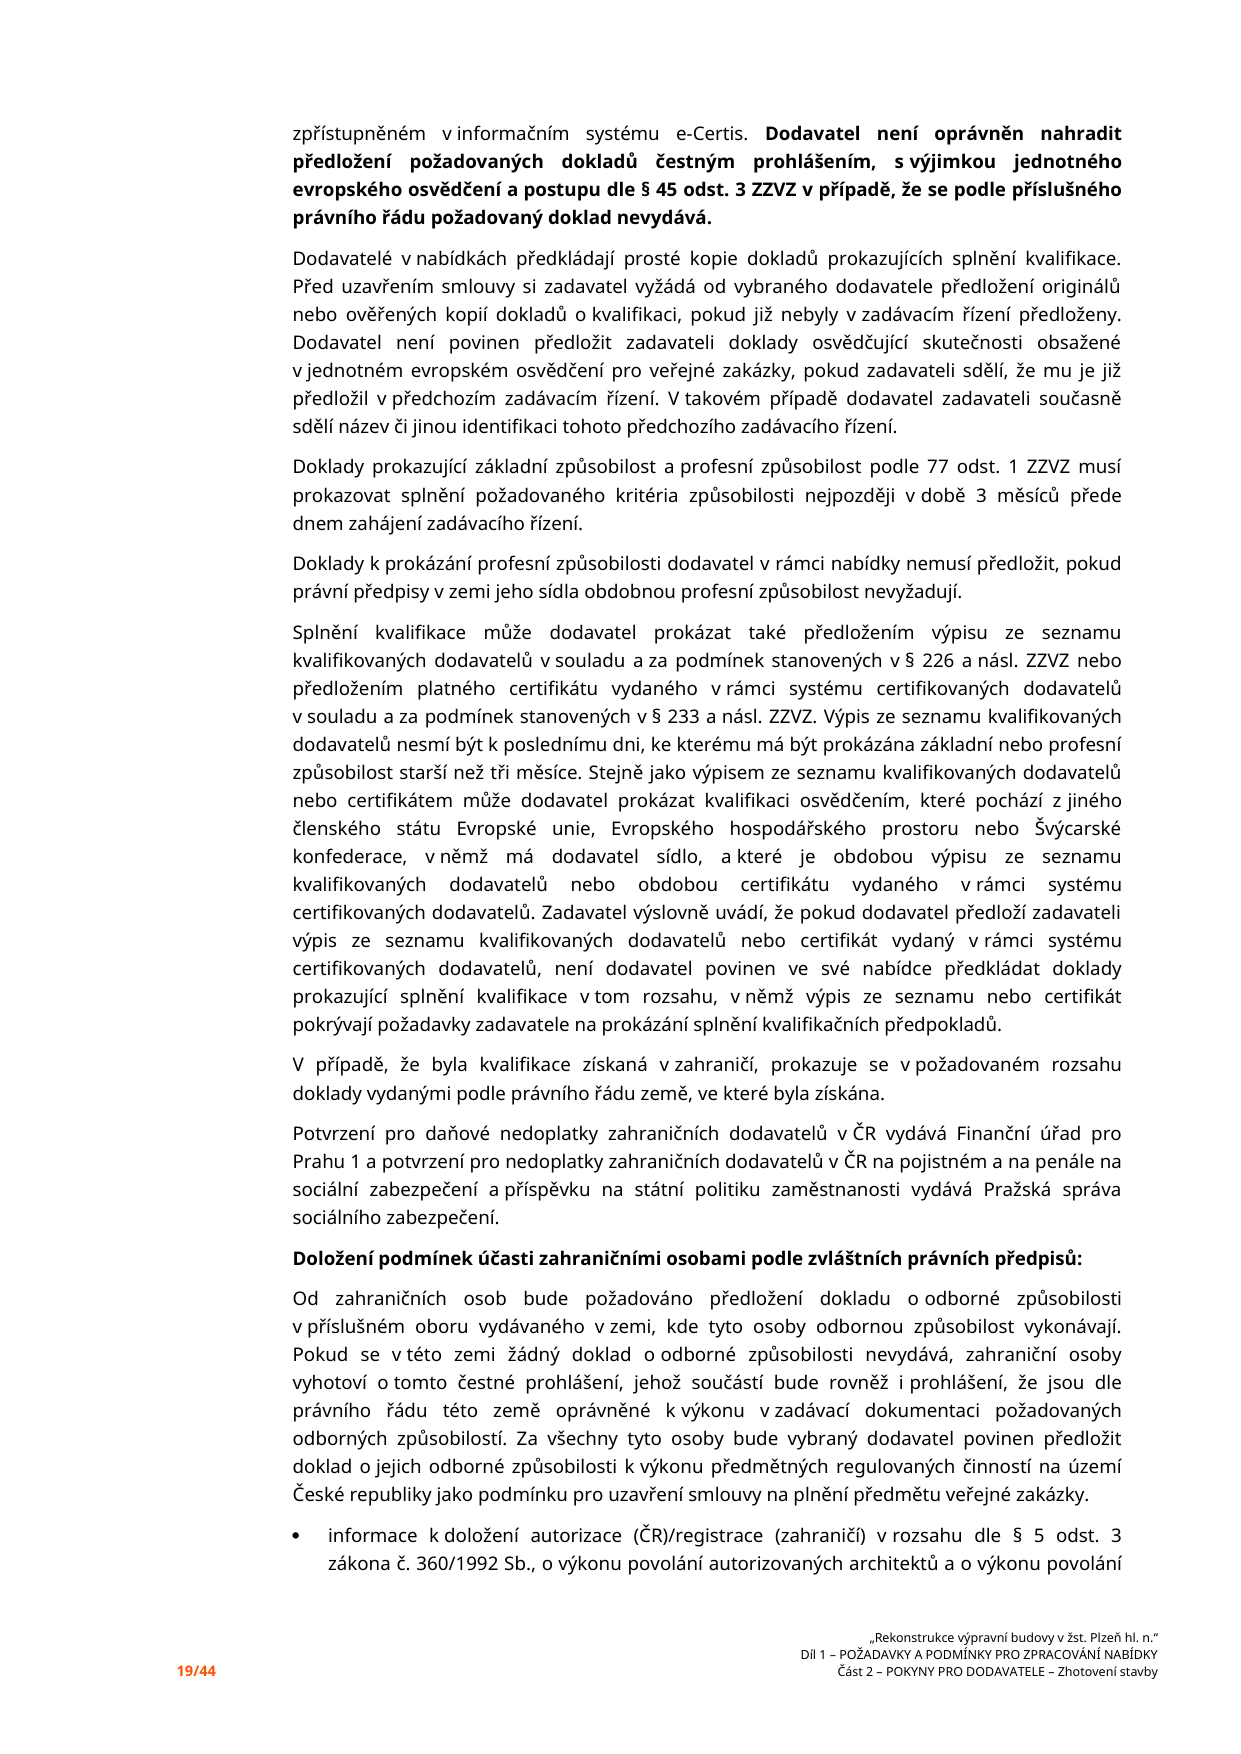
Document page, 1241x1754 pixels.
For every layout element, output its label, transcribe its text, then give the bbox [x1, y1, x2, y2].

text Dodavatelé v nabídkách předkládají prosté kopie dokladů prokazujících splnění kvalifikace. Před uzavřením smlouvy si zadavatel vyžádá od vybraného dodavatele předložení originálů nebo ověřených kopií dokladů o kvalifikaci, pokud již nebyly v zadávacím řízení předloženy. Dodavatel není povinen předložit zadavateli doklady osvědčující skutečnosti obsažené v jednotném evropském osvědčení pro veřejné zakázky, pokud zadavateli sdělí, že mu je již předložil v předchozím zadávacím řízení. V takovém případě dodavatel zadavateli současně sdělí název či jinou identifikaci tohoto předchozího zadávacího řízení. [292, 245, 1122, 439]
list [292, 1522, 1122, 1576]
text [292, 121, 1122, 230]
text Doložení podmínek účasti zahraničními osobami podle zvláštních právních předpisů: [292, 1245, 1122, 1270]
text Potvrzení pro daňové nedoplatky zahraničních dodavatelů v ČR vydává Finanční úřad pro Prahu 1 a potvrzení pro nedoplatky zahraničních dodavatelů v ČR na pojistném a na penále na sociální zabezpečení a příspěvku na státní politiku zaměstnanosti vydává Pražská správa sociálního zabezpečení. [292, 1120, 1122, 1230]
text Od zahraničních osob bude požadováno předložení dokladu o odborné způsobilosti v příslušném oboru vydávaného v zemi, kde tyto osoby odbornou způsobilost vykonávají. Pokud se v této zemi žádný doklad o odborné způsobilosti nevydává, zahraniční osoby vyhotoví o tomto čestné prohlášení, jehož součástí bude rovněž i prohlášení, že jsou dle právního řádu této země oprávněné k výkonu v zadávací dokumentaci požadovaných odborných způsobilostí. Za všechny tyto osoby bude vybraný dodavatel povinen předložit doklad o jejich odborné způsobilosti k výkonu předmětných regulovaných činností na území České republiky jako podmínku pro uzavření smlouvy na plnění předmětu veřejné zakázky. [292, 1285, 1122, 1507]
text Doklady prokazující základní způsobilost a profesní způsobilost podle 77 odst. 1 ZZVZ musí prokazovat splnění požadovaného kritéria způsobilosti nejpozději v době 3 měsíců přede dnem zahájení zadávacího řízení. [292, 454, 1122, 535]
text V případě, že byla kvalifikace získaná v zahraničí, prokazuje se v požadovaném rozsahu doklady vydanými podle právního řádu země, ve které byla získána. [292, 1052, 1122, 1105]
text Splnění kvalifikace může dodavatel prokázat také předložením výpisu ze seznamu kvalifikovaných dodavatelů v souladu a za podmínek stanovených v § 226 a násl. ZZVZ nebo předložením platného certifikátu vydaného v rámci systému certifikovaných dodavatelů v souladu a za podmínek stanovených v § 233 a násl. ZZVZ. Výpis ze seznamu kvalifikovaných dodavatelů nesmí být k poslednímu dni, ke kterému má být prokázána základní nebo profesní způsobilost starší než tři měsíce. Stejně jako výpisem ze seznamu kvalifikovaných dodavatelů nebo certifikátem může dodavatel prokázat kvalifikaci osvědčením, které pochází z jiného členského státu Evropské unie, Evropského hospodářského prostoru nebo Švýcarské konfederace, v němž má dodavatel sídlo, a které je obdobou výpisu ze seznamu kvalifikovaných dodavatelů nebo obdobou certifikátu vydaného v rámci systému certifikovaných dodavatelů. Zadavatel výslovně uvádí, že pokud dodavatel předloží zadavateli výpis ze seznamu kvalifikovaných dodavatelů nebo certifikát vydaný v rámci systému certifikovaných dodavatelů, není dodavatel povinen ve své nabídce předkládat doklady prokazující splnění kvalifikace v tom rozsahu, v němž výpis ze seznamu nebo certifikát pokrývají požadavky zadavatele na prokázání splnění kvalifikačních předpokladů. [292, 619, 1122, 1037]
text Doklady k prokázání profesní způsobilosti dodavatel v rámci nabídky nemusí předložit, pokud právní předpisy v zemi jeho sídla obdobnou profesní způsobilost nevyžadují. [292, 550, 1122, 604]
